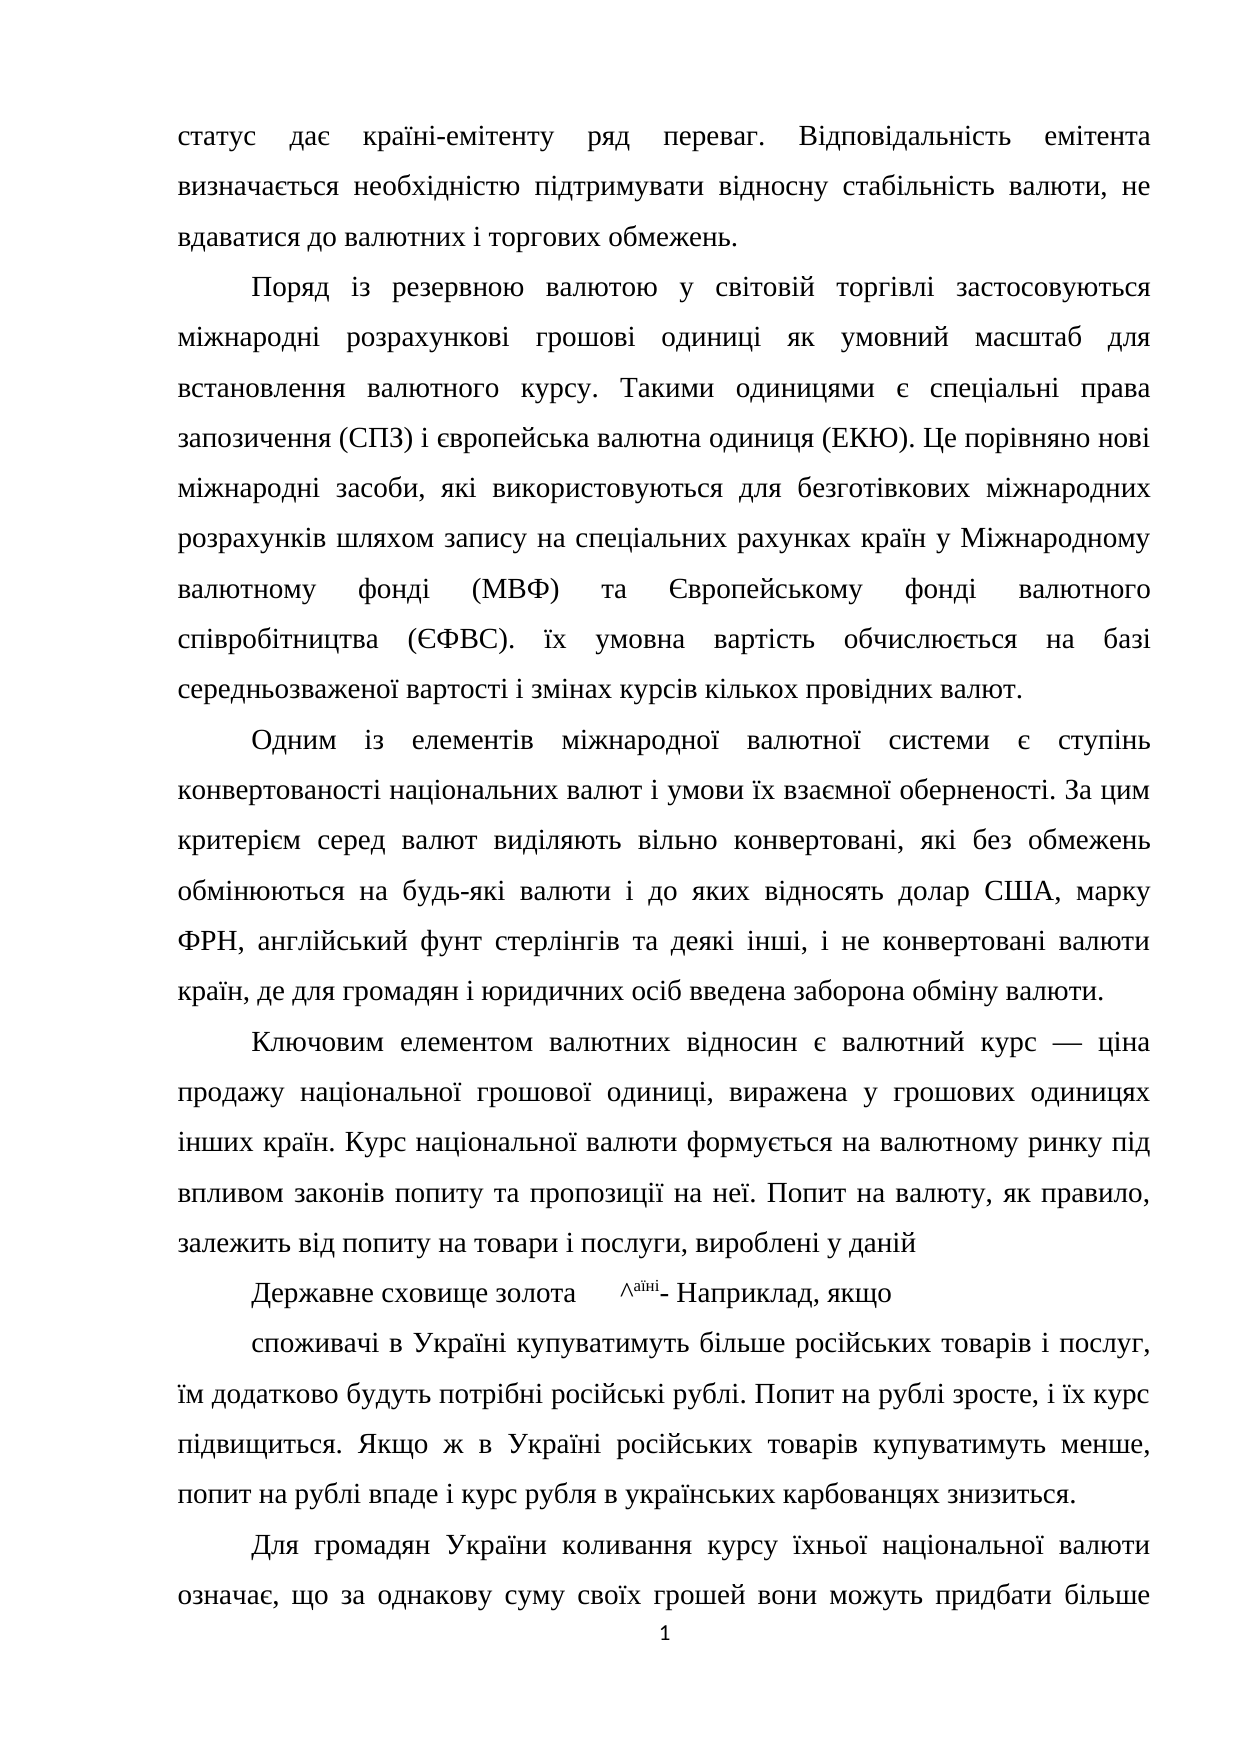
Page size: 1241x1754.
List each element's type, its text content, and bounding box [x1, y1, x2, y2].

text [177, 1527, 1152, 1611]
text Поряд із резервною валютою у світовій торгівлі застосовуються міжнародні розрахункові грошові одиниці як умовний масштаб для встановлення валютного курсу. Такими одиницями є спеціальні права запозичення (СПЗ) і європейська валютна одиниця (ЕКЮ). Це порівняно нові міжнародні засоби, які використовуються для безготівкових міжнародних розрахунків шляхом запису на спеціальних рахунках країн у Міжнародному валютному фонді (МВФ) та Європейському фонді валютного співробітництва (ЄФВС). їх умовна вартість обчислюється на базі середньозваженої вартості і змінах курсів кількох провідних валют. [177, 269, 1152, 705]
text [177, 118, 1152, 252]
text Державне сховище золота ^аїні- Наприклад, якщо [177, 1275, 1152, 1309]
text Одним із елементів міжнародної валютної системи є ступінь конвертованості національних валют і умови їх взаємної оберненості. За цим критерієм серед валют виділяють вільно конвертовані, які без обмежень обмінюються на будь-які валюти і до яких відносять долар США, марку ФРН, англійський фунт стерлінгів та деякі інші, і не конвертовані валюти країн, де для громадян і юридичних осіб введена заборона обміну валюти. [177, 722, 1152, 1007]
text Ключовим елементом валютних відносин є валютний курс — ціна продажу національної грошової одиниці, виражена у грошових одиницях інших країн. Курс національної валюти формується на валютному ринку під впливом законів попиту та пропозиції на неї. Попит на валюту, як правило, залежить від попиту на товари і послуги, вироблені у даній [177, 1024, 1152, 1258]
text споживачі в Україні купуватимуть більше російських товарів і послуг, їм додатково будуть потрібні російські рублі. Попит на рублі зросте, і їх курс підвищиться. Якщо ж в Україні російських товарів купуватимуть менше, попит на рублі впаде і курс рубля в українських карбованцях знизиться. [177, 1326, 1152, 1510]
